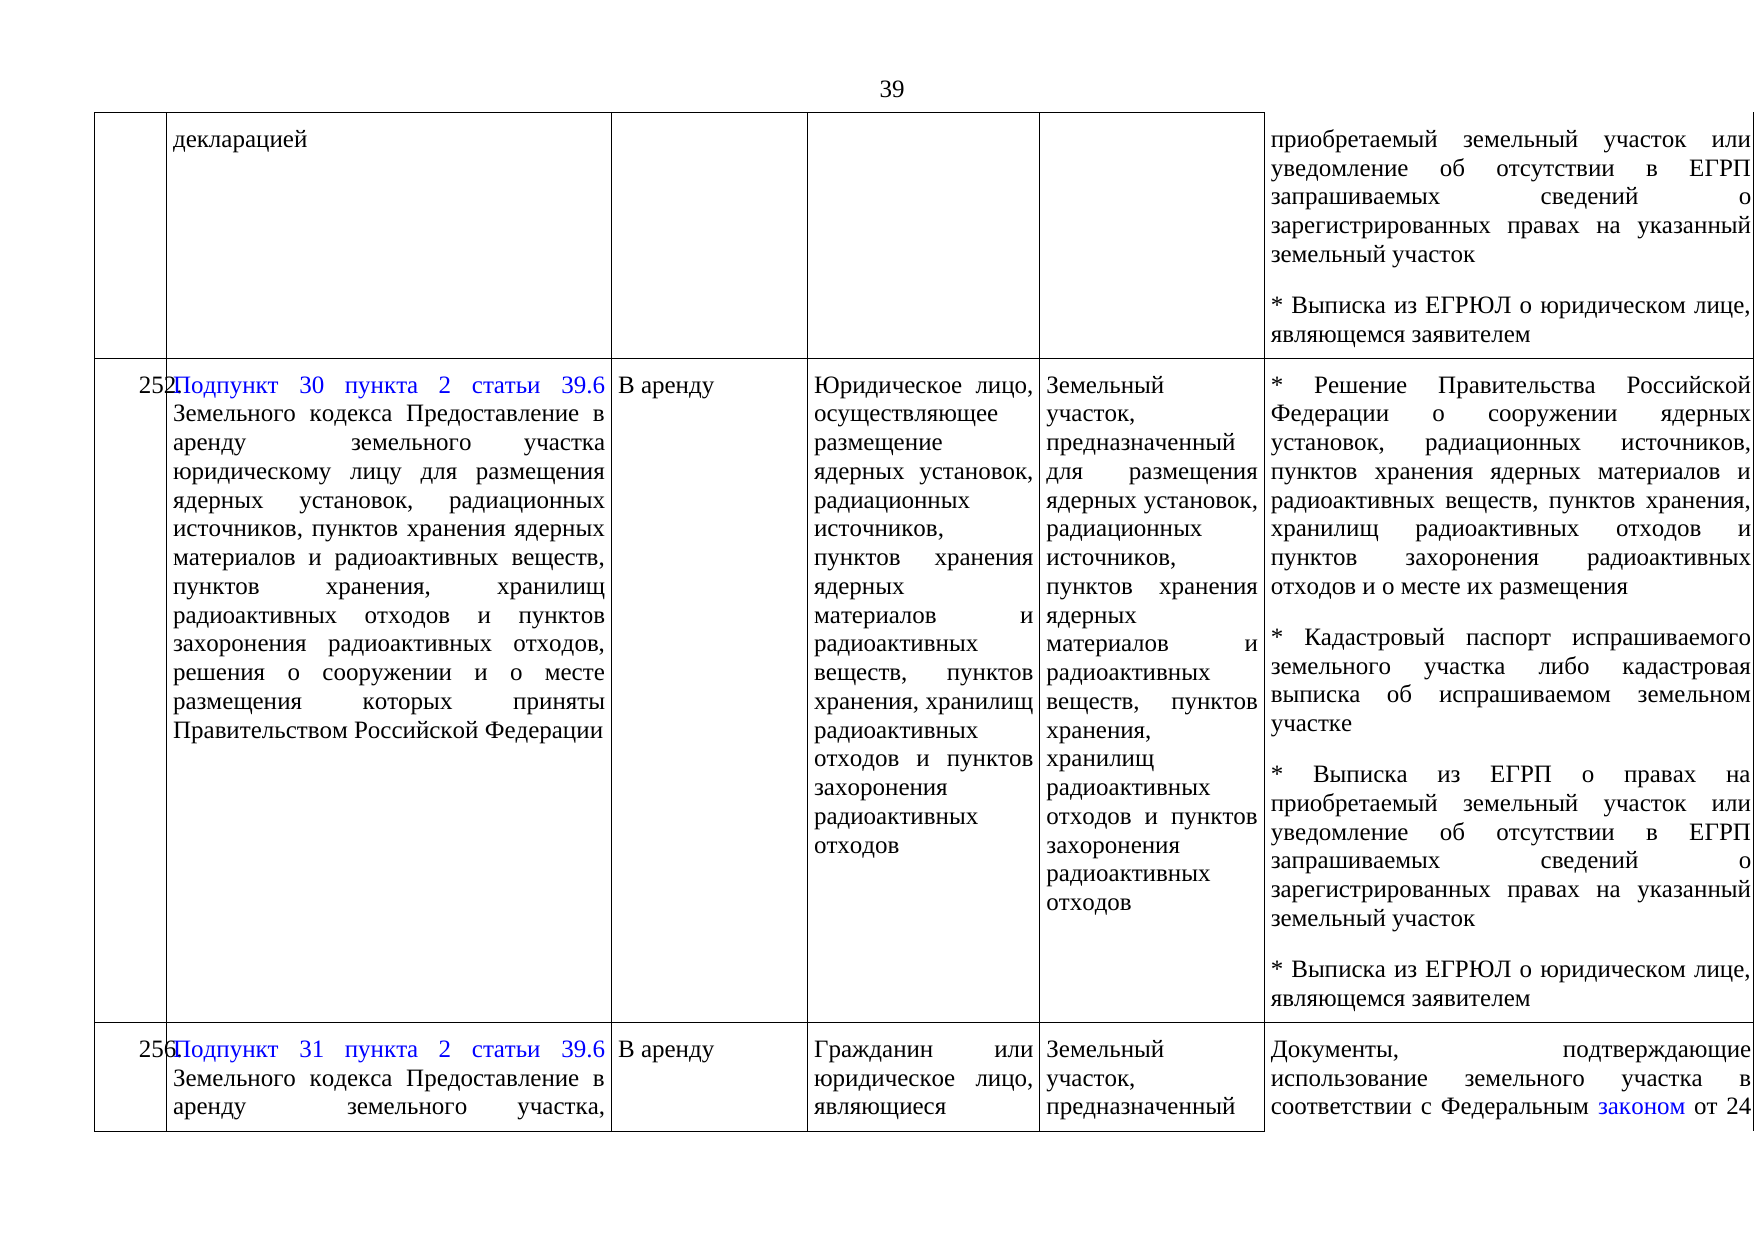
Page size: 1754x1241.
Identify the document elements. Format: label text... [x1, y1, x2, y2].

table_cell В аренду [612, 1023, 807, 1131]
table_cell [808, 1023, 1039, 1131]
table_cell [95, 1023, 166, 1131]
table_cell * Решение Правительства Российской Федерации о сооружении ядерных установок, радиационных источников, пунктов хранения ядерных материалов и радиоактивных веществ, пунктов хранения, хранилищ радиоактивных отходов и пунктов захоронения радиоактивных отходов и о месте их размещения [1265, 359, 1753, 610]
table_cell * Кадастровый паспорт испрашиваемого земельного участка либо кадастровая выписка об испрашиваемом земельном участке [1265, 610, 1753, 748]
table_cell В аренду [612, 359, 807, 1022]
table_cell [95, 359, 166, 1022]
table_cell * Выписка из ЕГРЮЛ о юридическом лице, являющемся заявителем [1265, 278, 1753, 358]
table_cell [1040, 1023, 1264, 1131]
table_cell Подпункт 30 пункта 2 статьи 39.6 Земельного кодекса Предоставление в аренду земельного участка юридическому лицу для размещения ядерных установок, радиационных источников, пунктов хранения ядерных материалов и радиоактивных веществ, пунктов хранения, хранилищ радиоактивных отходов и пунктов захоронения радиоактивных отходов, решения о сооружении и о месте размещения которых приняты Правительством Российской Федерации [167, 359, 611, 1022]
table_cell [167, 1023, 611, 1131]
table_cell * Выписка из ЕГРЮЛ о юридическом лице, являющемся заявителем [1265, 943, 1753, 1022]
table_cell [1265, 112, 1753, 278]
table_cell Юридическое лицо, осуществляющее размещение ядерных установок, радиационных источников, пунктов хранения ядерных материалов и радиоактивных веществ, пунктов хранения, хранилищ радиоактивных отходов и пунктов захоронения радиоактивных отходов [808, 359, 1039, 1022]
table_cell Земельный участок, предназначенный для размещения ядерных установок, радиационных источников, пунктов хранения ядерных материалов и радиоактивных веществ, пунктов хранения, хранилищ радиоактивных отходов и пунктов захоронения радиоактивных отходов [1040, 359, 1264, 1022]
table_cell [1265, 1023, 1753, 1131]
